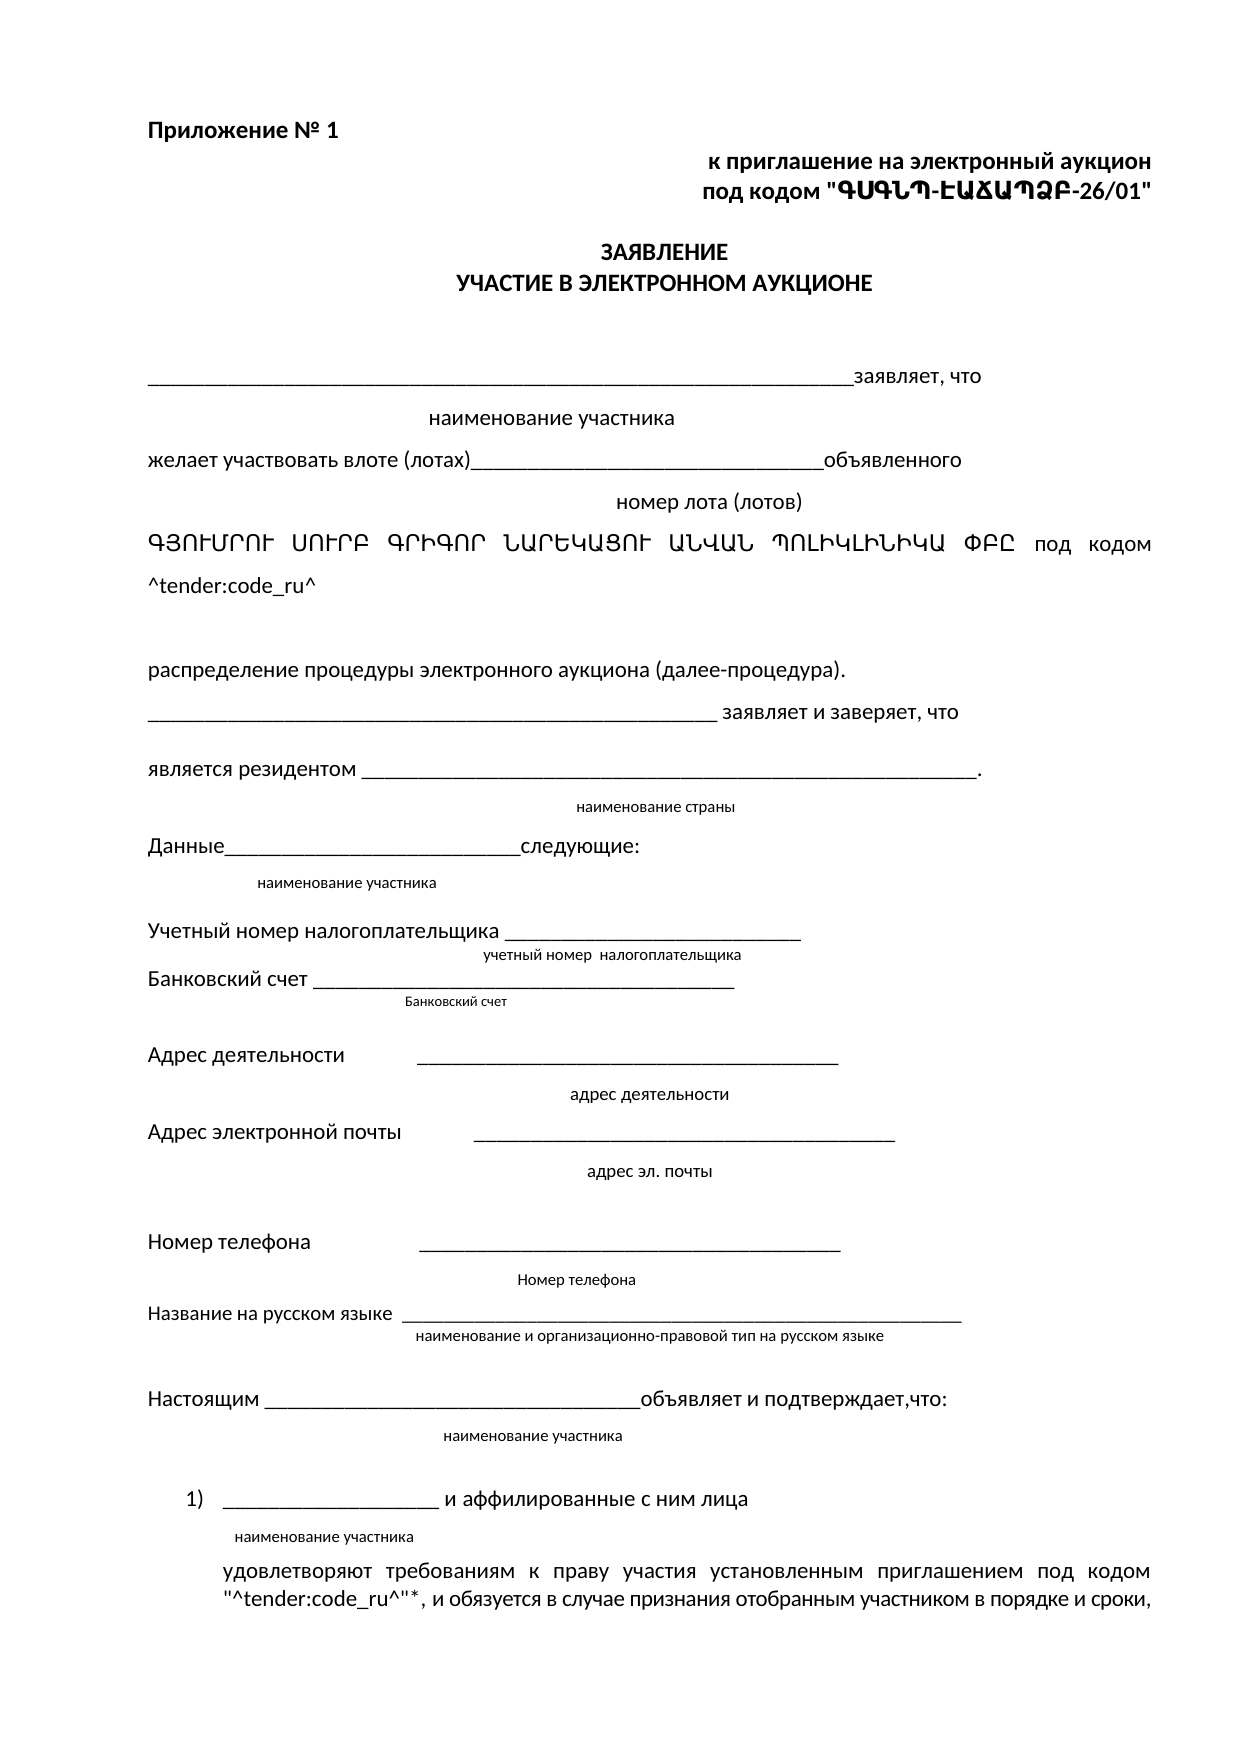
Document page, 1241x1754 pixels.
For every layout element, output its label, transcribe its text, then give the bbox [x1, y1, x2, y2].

text Номер телефона [517, 1269, 1152, 1290]
text наименование участника [443, 1426, 1152, 1446]
text ԳՅՈՒՄՐՈՒ ՍՈՒՐԲ ԳՐԻԳՈՐ ՆԱՐԵԿԱՑՈՒ ԱՆՎԱՆ ՊՈԼԻԿԼԻՆԻԿԱ ՓԲԸ под кодом ^tender:code_ru^ [148, 529, 1152, 599]
text Название на русском языке ______________________________________________________ [148, 1300, 1152, 1325]
text Учетный номер налогоплательщика __________________________ [148, 916, 1152, 944]
text номер лота (лотов) [606, 487, 1152, 515]
text Банковский счет [148, 992, 1152, 1010]
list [223, 1556, 1152, 1612]
text __________________________________________________ заявляет и заверяет, что [148, 697, 1152, 725]
text Данные__________________________следующие: [148, 831, 1152, 859]
text Банковский счет _____________________________________ [148, 964, 1152, 992]
text наименование и организационно-правовой тип на русском языке [148, 1325, 1152, 1346]
text наименование участника [148, 1526, 1152, 1546]
text Номер телефона _____________________________________ [148, 1227, 1152, 1256]
text распределение процедуры электронного аукциона (далее-процедура). [148, 655, 1152, 683]
text Адрес электронной почты _____________________________________ [148, 1117, 1152, 1145]
text ______________________________________________________________заявляет, что [148, 361, 1152, 389]
text адрес эл. почты [148, 1159, 1152, 1182]
text наименование страны [576, 797, 1152, 817]
text наименование участника [148, 873, 1152, 893]
text Адрес деятельности _____________________________________ [148, 1040, 1152, 1068]
text 2.4 На этапе аукциона участник представляет сниженные ценовые предложения в порядке, установленном пунктом 2.2 части 2 настоящего приглашения, без необходимости загрузки новых документов в систему. Приложение № 1 [148, 86, 1152, 145]
text является резидентом ______________________________________________________. [148, 754, 1152, 783]
text наименование участника [428, 403, 1152, 431]
text адрес деятельности [148, 1082, 1152, 1105]
list ___________________ и аффилированные с ним лица [185, 1484, 1152, 1512]
text к приглашение на электронный аукцион [177, 145, 1152, 176]
text ЗАЯВЛЕНИЕ [177, 237, 1152, 267]
text под кодом "ԳՍԳՆՊ-ԷԱՃԱՊՁԲ-26/01" [177, 176, 1152, 206]
text Настоящим _________________________________объявляет и подтверждает,что: [148, 1384, 1152, 1412]
text желает участвовать влоте (лотах)_______________________________объявленного [148, 445, 1152, 473]
text УЧАСТИЕ В ЭЛЕКТРОННОМ АУКЦИОНЕ [177, 267, 1152, 298]
text учетный номер налогоплательщика [148, 944, 1152, 964]
